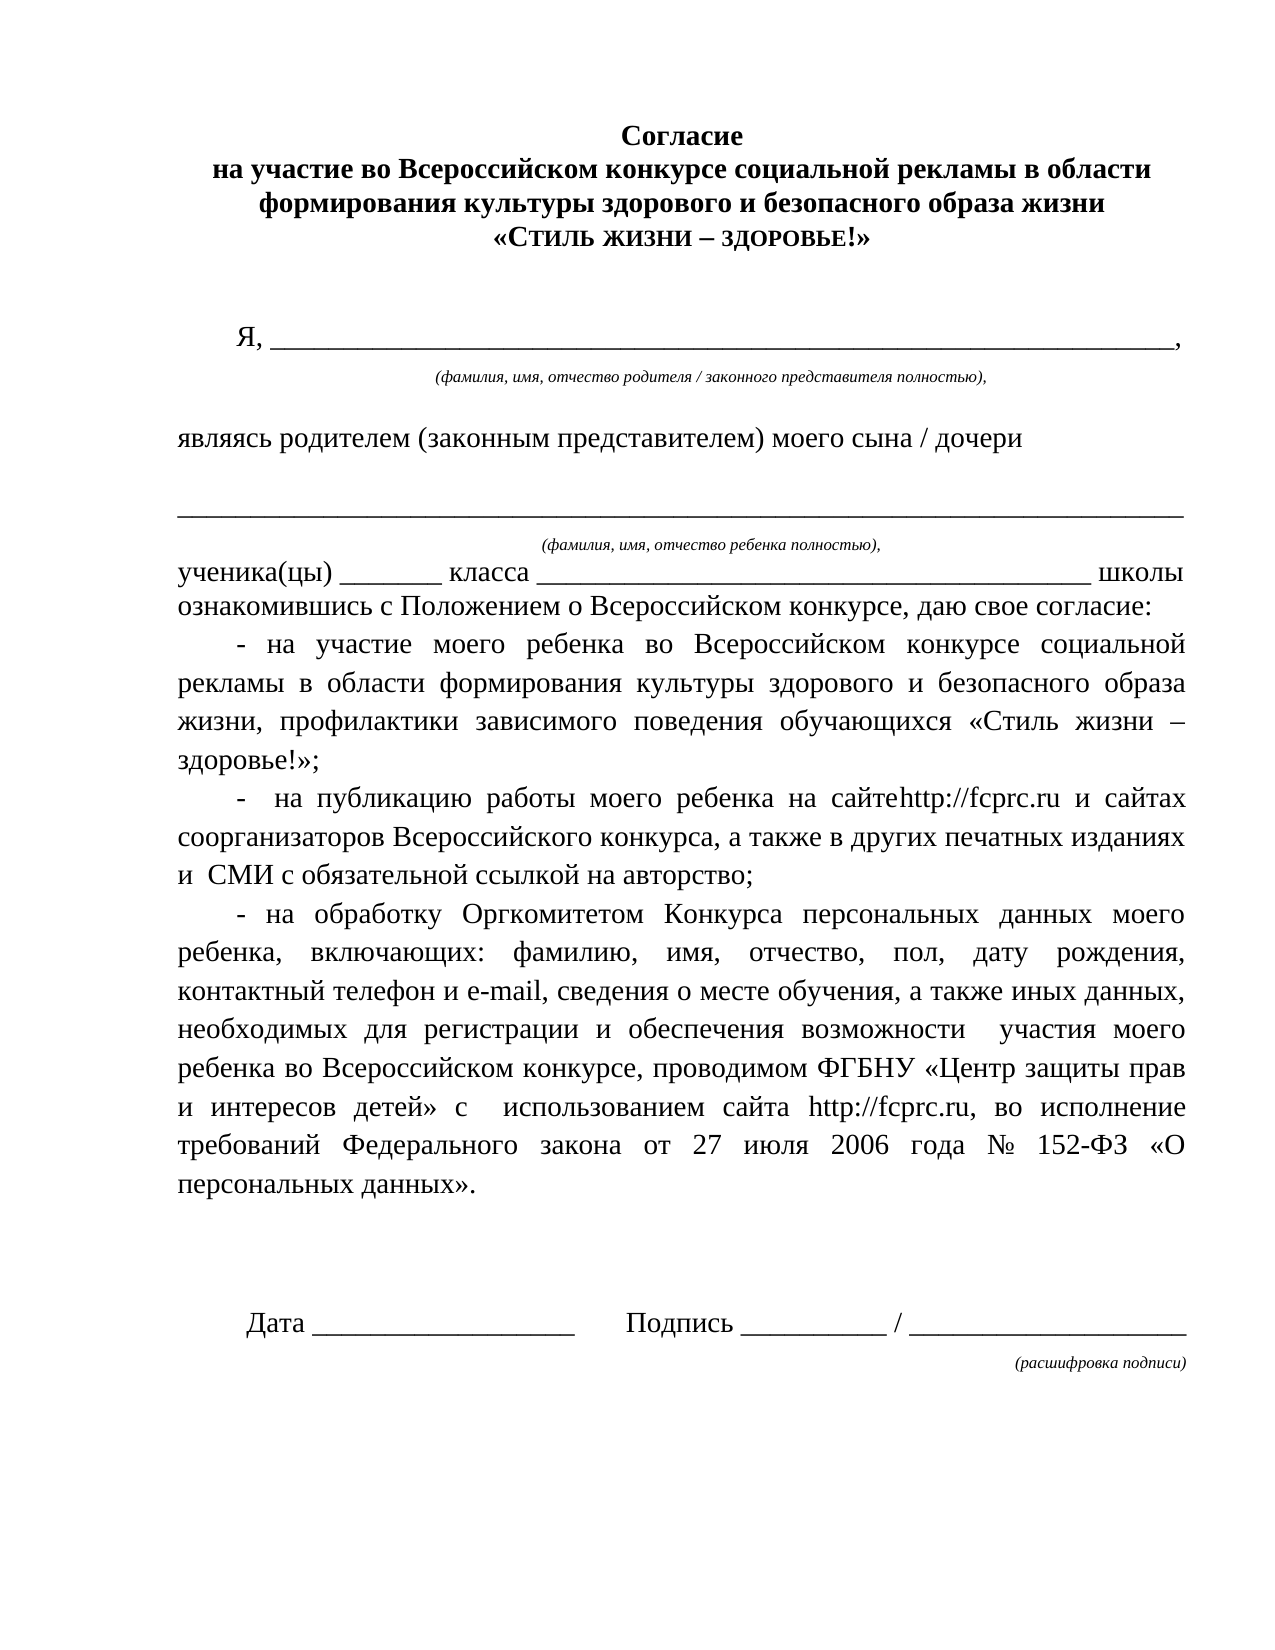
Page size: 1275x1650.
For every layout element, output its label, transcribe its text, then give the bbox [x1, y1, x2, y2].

text Согласие [177, 118, 1186, 152]
text являясь родителем (законным представителем) моего сына / дочери [177, 420, 1186, 453]
text (фамилия, имя, отчество ребенка полностью), [177, 521, 1186, 554]
text - на участие моего ребенка во Всероссийском конкурсе социальной рекламы в области формирования культуры здорового и безопасного образа жизни, профилактики зависимого поведения обучающихся «Стиль жизни – здоровье!»; [177, 626, 1186, 775]
text на участие во Всероссийском конкурсе социальной рекламы в области формирования культуры здорового и безопасного образа жизни [177, 152, 1186, 219]
text ученика(цы) _______ класса ______________________________________ школы [177, 554, 1186, 588]
text (фамилия, имя, отчество родителя / законного представителя полностью), [177, 353, 1186, 386]
text _____________________________________________________________________ [177, 487, 1186, 521]
text Дата __________________ Подпись __________ / ___________________ (расшифровка подписи) [177, 1305, 1186, 1372]
text Я, ______________________________________________________________, [177, 319, 1186, 353]
text «Стиль жизни – здоровье!» [177, 219, 1186, 252]
text - на обработку Оргкомитетом Конкурса персональных данных моего ребенка, включающих: фамилию, имя, отчество, пол, дату рождения, контактный телефон и e-mail, сведения о месте обучения, а также иных данных, необходимых для регистрации и обеспечения возможности участия моего ребенка во Всероссийском конкурсе, проводимом ФГБНУ «Центр защиты прав и интересов детей» с использованием сайта http://fcprc.ru, во исполнение требований Федерального закона от 27 июля 2006 года № 152-ФЗ «О персональных данных». [177, 896, 1186, 1199]
text - на публикацию работы моего ребенка на сайтеhttp://fcprc.ru и сайтах соорганизаторов Всероссийского конкурса, а также в других печатных изданиях и СМИ с обязательной ссылкой на авторство; [177, 780, 1186, 891]
text ознакомившись с Положением о Всероссийском конкурсе, даю свое согласие: [177, 588, 1186, 621]
